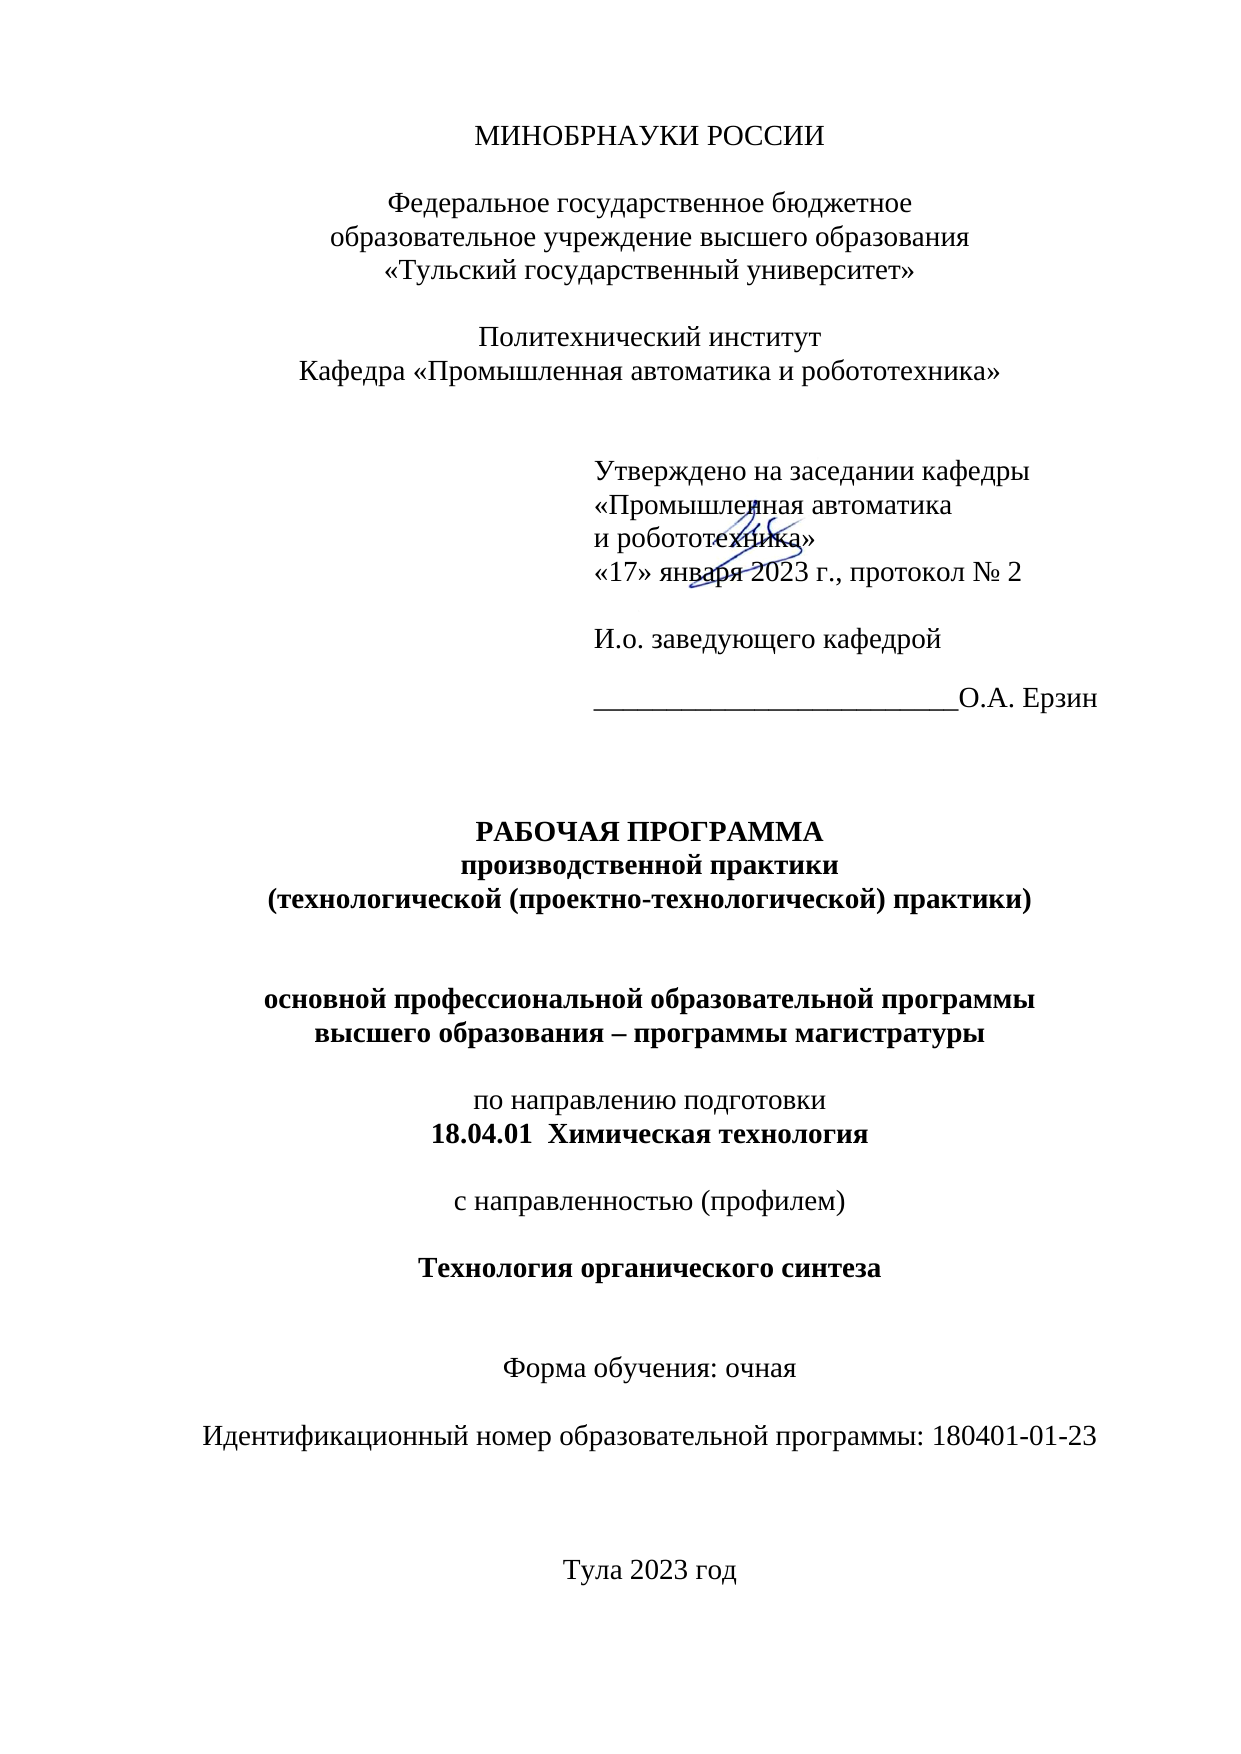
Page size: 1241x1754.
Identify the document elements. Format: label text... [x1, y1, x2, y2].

text с направленностью (профилем) [148, 1183, 1152, 1216]
text Тула 2023 год [148, 1552, 1152, 1585]
text производственной практики [148, 847, 1152, 881]
text по направлению подготовки [148, 1082, 1152, 1116]
text основной профессиональной образовательной программы [148, 982, 1152, 1015]
text 18.04.01 Химическая технология [148, 1116, 1152, 1149]
text Технология органического синтеза [148, 1250, 1152, 1283]
text Форма обучения: очная [148, 1351, 1152, 1384]
text МИНОБРНАУКИ РОССИИ [148, 118, 1152, 152]
text Идентификационный номер образовательной программы: 180401-01-23 [148, 1418, 1152, 1451]
text (технологической (проектно-технологической) практики) [148, 881, 1152, 914]
table_header Утверждено на заседании кафедры «Промышленная автоматика и робототехника» «17» января 2023 г., протокол № 2 [591, 454, 1150, 621]
text образовательное учреждение высшего образования [148, 219, 1152, 252]
text Политехнический институт [148, 319, 1152, 353]
text Кафедра «Промышленная автоматика и робототехника» [148, 353, 1152, 386]
table_cell И.о. заведующего кафедрой _________________________О.А. Ерзин [591, 621, 1150, 713]
text РАБОЧАЯ ПРОГРАММА [148, 814, 1152, 847]
text «Тульский государственный университет» [148, 252, 1152, 286]
text высшего образования – программы магистратуры [148, 1015, 1152, 1049]
text Федеральное государственное бюджетное [148, 185, 1152, 219]
